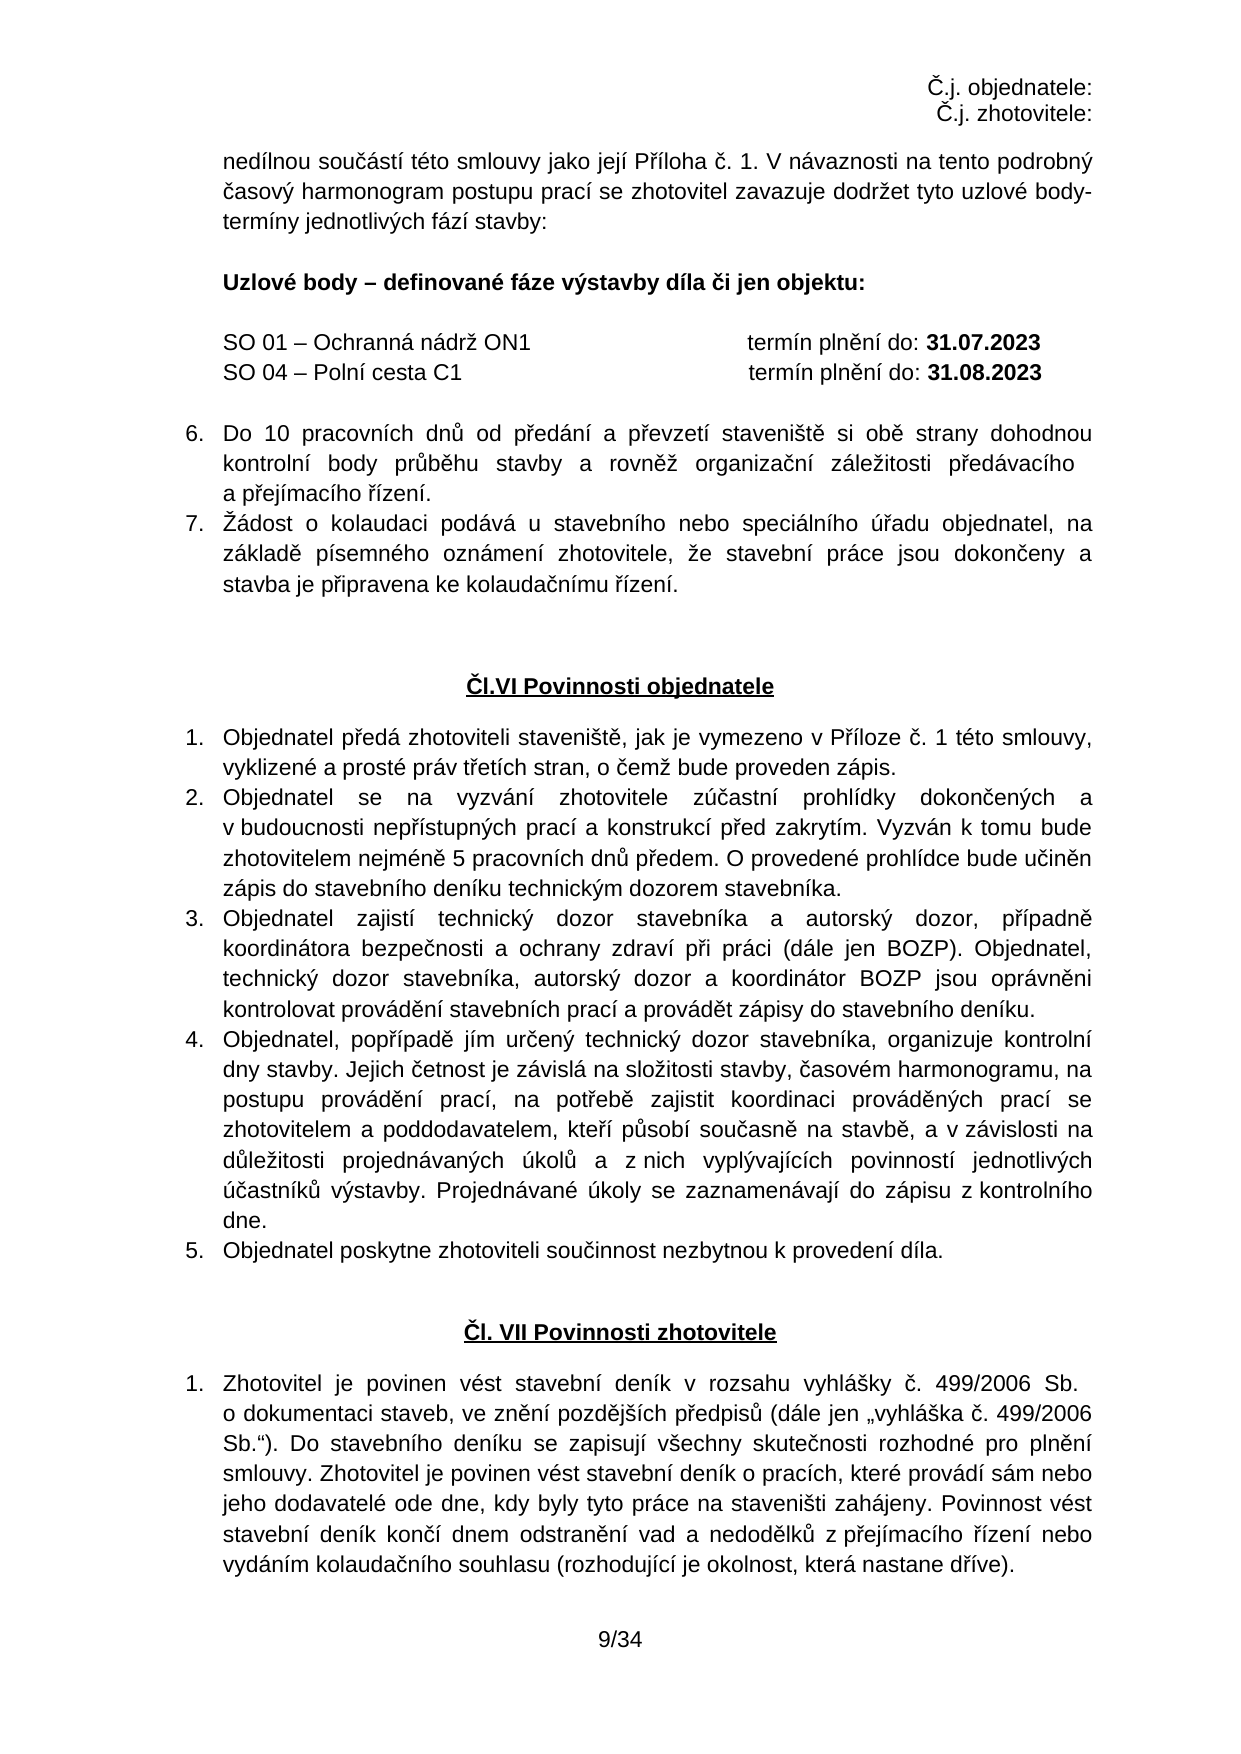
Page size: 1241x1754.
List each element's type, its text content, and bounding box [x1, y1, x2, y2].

list Do 10 pracovních dnů od předání a převzetí staveniště si obě strany dohodnou kontrolní body průběhu stavby a rovněž organizační záležitosti předávacího a přejímacího řízení. [185, 419, 1093, 506]
list Objednatel se na vyzvání zhotovitele zúčastní prohlídky dokončených a v budoucnosti nepřístupných prací a konstrukcí před zakrytím. Vyzván k tomu bude zhotovitelem nejméně 5 pracovních dnů předem. O provedené prohlídce bude učiněn zápis do stavebního deníku technickým dozorem stavebníka. [185, 784, 1093, 901]
list SO 01 – Ochranná nádrž ON1 termín plnění do: 31.07.2023 [223, 329, 1093, 355]
list Žádost o kolaudaci podává u stavebního nebo speciálního úřadu objednatel, na základě písemného oznámení zhotovitele, že stavební práce jsou dokončeny a stavba je připravena ke kolaudačnímu řízení. [185, 510, 1093, 597]
list Uzlové body – definované fáze výstavby díla či jen objektu: [223, 268, 1093, 295]
list Objednatel, popřípadě jím určený technický dozor stavebníka, organizuje kontrolní dny stavby. Jejich četnost je závislá na složitosti stavby, časovém harmonogramu, na postupu provádění prací, na potřebě zajistit koordinaci prováděných prací se zhotovitelem a poddodavatelem, kteří působí současně na stavbě, a v závislosti na důležitosti projednávaných úkolů a z nich vyplývajících povinností jednotlivých účastníků výstavby. Projednávané úkoly se zaznamenávají do zápisu z kontrolního dne. [185, 1026, 1093, 1233]
text Čl. VII Povinnosti zhotovitele [148, 1318, 1093, 1345]
text Čl.VI Povinnosti objednatele [148, 673, 1093, 699]
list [185, 148, 1093, 234]
list Zhotovitel je povinen vést stavební deník v rozsahu vyhlášky č. 499/2006 Sb. o dokumentaci staveb, ve znění pozdějších předpisů (dále jen „vyhláška č. 499/2006 Sb.“). Do stavebního deníku se zapisují všechny skutečnosti rozhodné pro plnění smlouvy. Zhotovitel je povinen vést stavební deník o pracích, které provádí sám nebo jeho dodavatelé ode dne, kdy byly tyto práce na staveništi zahájeny. Povinnost vést stavební deník končí dnem odstranění vad a nedodělků z přejímacího řízení nebo vydáním kolaudačního souhlasu (rozhodující je okolnost, která nastane dříve). [185, 1369, 1093, 1577]
list Objednatel poskytne zhotoviteli součinnost nezbytnou k provedení díla. [185, 1237, 1093, 1263]
list Objednatel předá zhotoviteli staveniště, jak je vymezeno v Příloze č. 1 této smlouvy, vyklizené a prosté práv třetích stran, o čemž bude proveden zápis. [185, 724, 1093, 780]
list Objednatel zajistí technický dozor stavebníka a autorský dozor, případně koordinátora bezpečnosti a ochrany zdraví při práci (dále jen BOZP). Objednatel, technický dozor stavebníka, autorský dozor a koordinátor BOZP jsou oprávněni kontrolovat provádění stavebních prací a provádět zápisy do stavebního deníku. [185, 905, 1093, 1022]
list SO 04 – Polní cesta C1 termín plnění do: 31.08.2023 [223, 359, 1093, 385]
